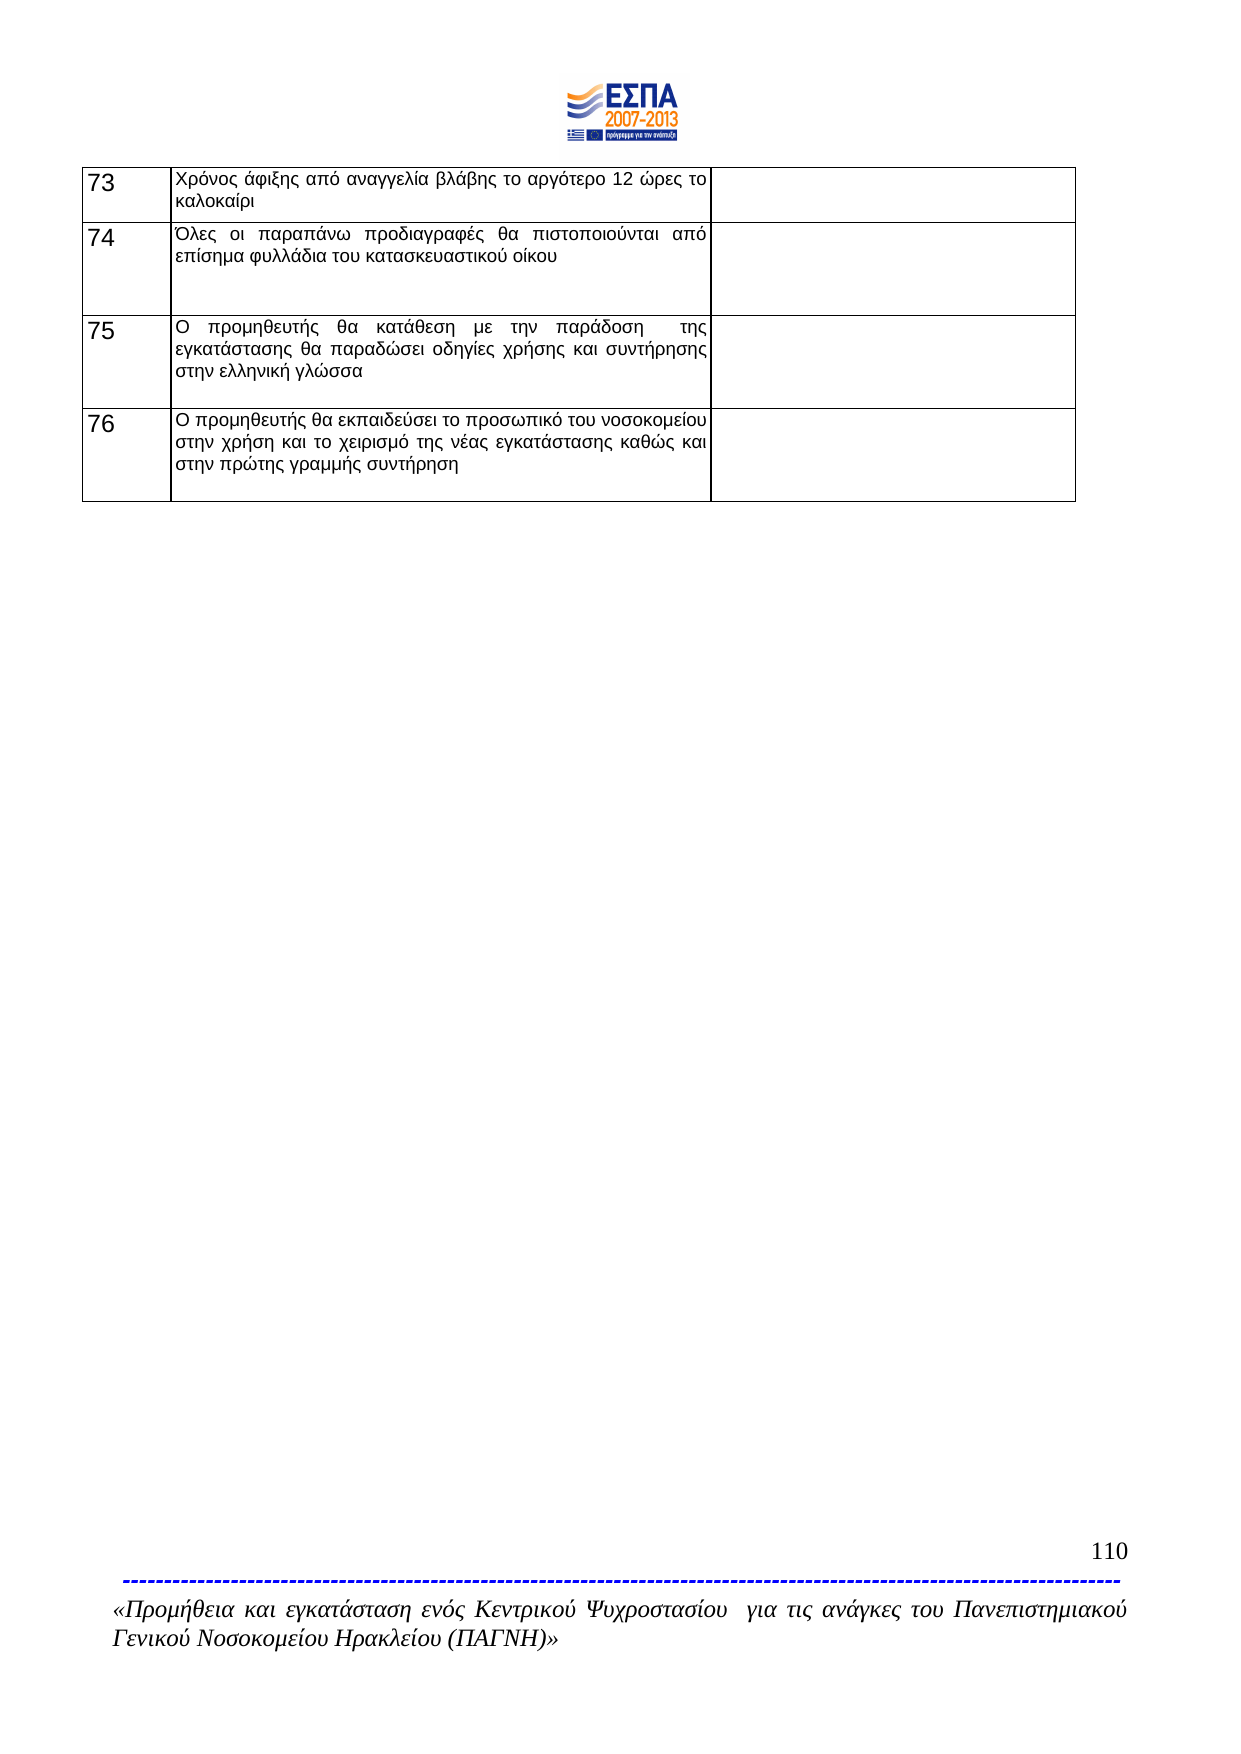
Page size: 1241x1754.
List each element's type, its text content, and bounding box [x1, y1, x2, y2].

table_cell [712, 168, 1075, 222]
table_cell 76 [83, 409, 170, 501]
table_cell [712, 409, 1075, 501]
table_cell Ο προμηθευτής θα εκπαιδεύσει το προσωπικό του νοσοκομείου στην χρήση και το χειρισμό της νέας εγκατάστασης καθώς και στην πρώτης γραμμής συντήρηση [172, 409, 710, 501]
table_cell [712, 223, 1075, 315]
table_cell [712, 316, 1075, 408]
table_cell Χρόνος άφιξης από αναγγελία βλάβης το αργότερο 12 ώρες το καλοκαίρι [172, 168, 710, 222]
table_cell Ο προμηθευτής θα κατάθεση με την παράδοση της εγκατάστασης θα παραδώσει οδηγίες χρήσης και συντήρησης στην ελληνική γλώσσα [172, 316, 710, 408]
table_cell 73 [83, 168, 170, 222]
table_cell 75 [83, 316, 170, 408]
table_cell Όλες οι παραπάνω προδιαγραφές θα πιστοποιούνται από επίσημα φυλλάδια του κατασκευαστικού οίκου [172, 223, 710, 315]
table_cell 74 [83, 223, 170, 315]
picture [558, 73, 690, 162]
